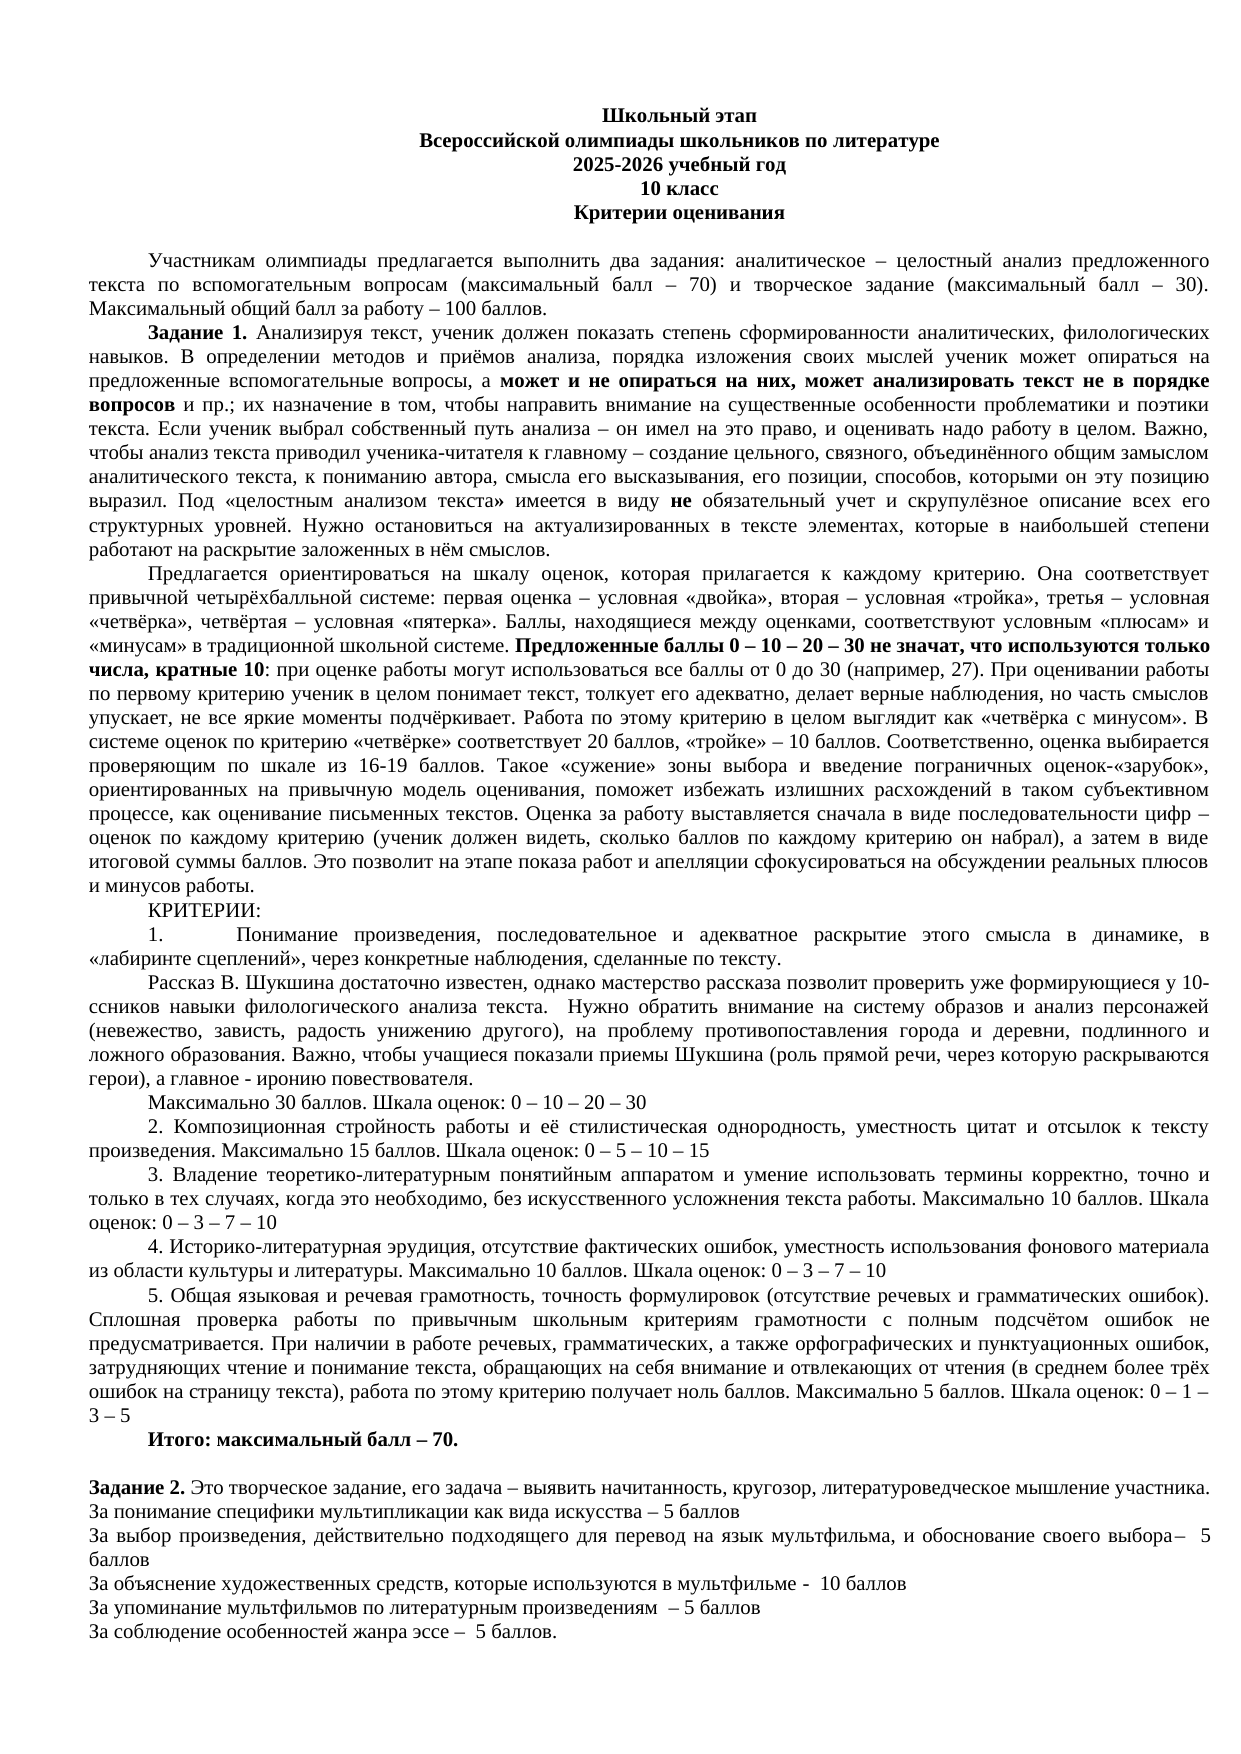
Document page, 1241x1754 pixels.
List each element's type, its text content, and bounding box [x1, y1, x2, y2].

text За объяснение художественных средств, которые используются в мультфильме - 10 баллов [89, 1571, 1211, 1595]
subtitle Критерии оценивания [89, 200, 1211, 224]
text Школьный этап [89, 103, 1211, 127]
text Максимально 30 баллов. Шкала оценок: 0 – 10 – 20 – 30 [89, 1090, 1211, 1114]
text Задание 2. Это творческое задание, его задача – выявить начитанность, кругозор, литературоведческое мышление участника. [89, 1475, 1211, 1499]
text Задание 1. Анализируя текст, ученик должен показать степень сформированности аналитических, филологических навыков. В определении методов и приёмов анализа, порядка изложения своих мыслей ученик может опираться на предложенные вспомогательные вопросы, а может и не опираться на них, может анализировать текст не в порядке вопросов и пр.; их назначение в том, чтобы направить внимание на существенные особенности проблематики и поэтики текста. Если ученик выбрал собственный путь анализа – он имел на это право, и оценивать надо работу в целом. Важно, чтобы анализ текста приводил ученика-читателя к главному – создание цельного, связного, объединённого общим замыслом аналитического текста, к пониманию автора, смысла его высказывания, его позиции, способов, которыми он эту позицию выразил. Под «целостным анализом текста» имеется в виду не обязательный учет и скрупулёзное описание всех его структурных уровней. Нужно остановиться на актуализированных в тексте элементах, которые в наибольшей степени работают на раскрытие заложенных в нём смыслов. [89, 320, 1211, 561]
text 2025-2026 учебный год [89, 152, 1211, 176]
text За соблюдение особенностей жанра эссе – 5 баллов. [89, 1619, 1211, 1643]
text КРИТЕРИИ: [89, 897, 1211, 922]
text 3. Владение теоретико-литературным понятийным аппаратом и умение использовать термины корректно, точно и только в тех случаях, когда это необходимо, без искусственного усложнения текста работы. Максимально 10 баллов. Шкала оценок: 0 – 3 – 7 – 10 [89, 1162, 1211, 1234]
list Понимание произведения, последовательное и адекватное раскрытие этого смысла в динамике, в «лабиринте сцеплений», через конкретные наблюдения, сделанные по тексту. [89, 922, 1211, 970]
text Итого: максимальный балл – 70. [89, 1427, 1211, 1451]
text Рассказ В. Шукшина достаточно известен, однако мастерство рассказа позволит проверить уже формирующиеся у 10-ссников навыки филологического анализа текста. Нужно обратить внимание на систему образов и анализ персонажей (невежество, зависть, радость унижению другого), на проблему противопоставления города и деревни, подлинного и ложного образования. Важно, чтобы учащиеся показали приемы Шукшина (роль прямой речи, через которую раскрываются герои), а главное - иронию повествователя. [89, 970, 1211, 1090]
text 4. Историко-литературная эрудиция, отсутствие фактических ошибок, уместность использования фонового материала из области культуры и литературы. Максимально 10 баллов. Шкала оценок: 0 – 3 – 7 – 10 [89, 1234, 1211, 1282]
text За выбор произведения, действительно подходящего для перевод на язык мультфильма, и обоснование своего выбора– 5 баллов [89, 1523, 1211, 1571]
text За упоминание мультфильмов по литературным произведениям – 5 баллов [89, 1595, 1211, 1619]
text Всероссийской олимпиады школьников по литературе [89, 127, 1211, 152]
text 2. Композиционная стройность работы и её стилистическая однородность, уместность цитат и отсылок к тексту произведения. Максимально 15 баллов. Шкала оценок: 0 – 5 – 10 – 15 [89, 1114, 1211, 1162]
text Предлагается ориентироваться на шкалу оценок, которая прилагается к каждому критерию. Она соответствует привычной четырёхбалльной системе: первая оценка – условная «двойка», вторая – условная «тройка», третья – условная «четвёрка», четвёртая – условная «пятерка». Баллы, находящиеся между оценками, соответствуют условным «плюсам» и «минусам» в традиционной школьной системе. Предложенные баллы 0 – 10 – 20 – 30 не значат, что используются только числа, кратные 10: при оценке работы могут использоваться все баллы от 0 до 30 (например, 27). При оценивании работы по первому критерию ученик в целом понимает текст, толкует его адекватно, делает верные наблюдения, но часть смыслов упускает, не все яркие моменты подчёркивает. Работа по этому критерию в целом выглядит как «четвёрка с минусом». В системе оценок по критерию «четвёрке» соответствует 20 баллов, «тройке» – 10 баллов. Соответственно, оценка выбирается проверяющим по шкале из 16-19 баллов. Такое «сужение» зоны выбора и введение пограничных оценок-«зарубок», ориентированных на привычную модель оценивания, поможет избежать излишних расхождений в таком субъективном процессе, как оценивание письменных текстов. Оценка за работу выставляется сначала в виде последовательности цифр – оценок по каждому критерию (ученик должен видеть, сколько баллов по каждому критерию он набрал), а затем в виде итоговой суммы баллов. Это позволит на этапе показа работ и апелляции сфокусироваться на обсуждении реальных плюсов и минусов работы. [89, 561, 1211, 897]
text 5. Общая языковая и речевая грамотность, точность формулировок (отсутствие речевых и грамматических ошибок). Сплошная проверка работы по привычным школьным критериям грамотности с полным подсчётом ошибок не предусматривается. При наличии в работе речевых, грамматических, а также орфографических и пунктуационных ошибок, затрудняющих чтение и понимание текста, обращающих на себя внимание и отвлекающих от чтения (в среднем более трёх ошибок на страницу текста), работа по этому критерию получает ноль баллов. Максимально 5 баллов. Шкала оценок: 0 – 1 – 3 – 5 [89, 1282, 1211, 1427]
text За понимание специфики мультипликации как вида искусства – 5 баллов [89, 1499, 1211, 1523]
text Участникам олимпиады предлагается выполнить два задания: аналитическое – целостный анализ предложенного текста по вспомогательным вопросам (максимальный балл – 70) и творческое задание (максимальный балл – 30). Максимальный общий балл за работу – 100 баллов. [89, 248, 1211, 320]
subtitle 10 класс [89, 176, 1211, 200]
